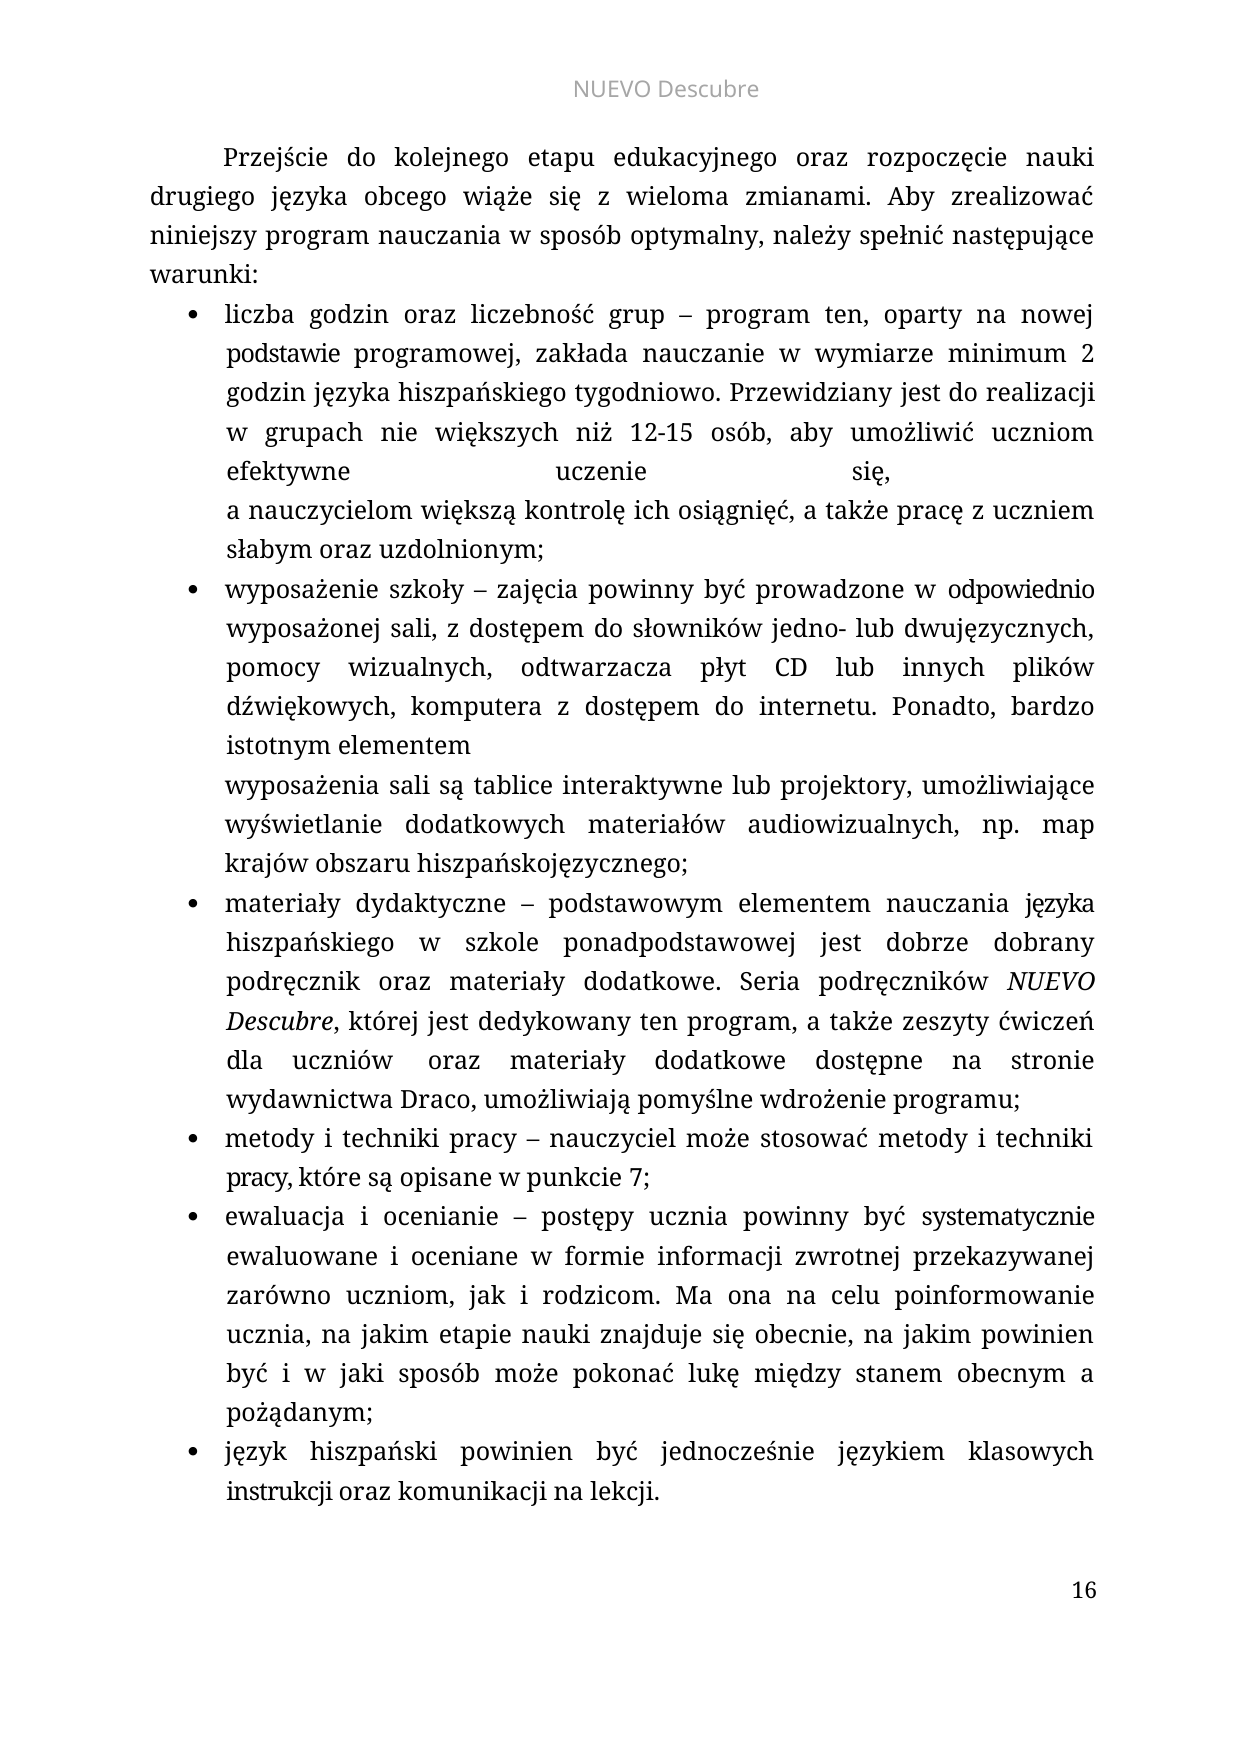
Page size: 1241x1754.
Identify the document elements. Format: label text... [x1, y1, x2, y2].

list metody i techniki pracy – nauczyciel może stosować metody i techniki pracy, które są opisane w punkcie 7; [188, 1121, 1094, 1194]
list wyposażenia sali są tablice interaktywne lub projektory, umożliwiające wyświetlanie dodatkowych materiałów audiowizualnych, np. map krajów obszaru hiszpańskojęzycznego; [224, 767, 1095, 880]
list wyposażenie szkoły – zajęcia powinny być prowadzone w odpowiednio wyposażonej sali, z dostępem do słowników jedno- lub dwujęzycznych, pomocy wizualnych, odtwarzacza płyt CD lub innych plików dźwiękowych, komputera z dostępem do internetu. Ponadto, bardzo istotnym elementem [188, 571, 1095, 762]
text Przejście do kolejnego etapu edukacyjnego oraz rozpoczęcie nauki drugiego języka obcego wiąże się z wieloma zmianami. Aby zrealizować niniejszy program nauczania w sposób optymalny, należy spełnić następujące warunki: [149, 139, 1095, 291]
list materiały dydaktyczne – podstawowym elementem nauczania języka hiszpańskiego w szkole ponadpodstawowej jest dobrze dobrany podręcznik oraz materiały dodatkowe. Seria podręczników NUEVO Descubre, której jest dedykowany ten program, a także zeszyty ćwiczeń dla uczniów oraz materiały dodatkowe dostępne na stronie wydawnictwa Draco, umożliwiają pomyślne wdrożenie programu; [188, 886, 1095, 1116]
list liczba godzin oraz liczebność grup – program ten, oparty na nowej podstawie programowej, zakłada nauczanie w wymiarze minimum 2 godzin języka hiszpańskiego tygodniowo. Przewidziany jest do realizacji w grupach nie większych niż 12-15 osób, aby umożliwić uczniom efektywne uczenie się, a nauczycielom większą kontrolę ich osiągnięć, a także pracę z uczniem słabym oraz uzdolnionym; [188, 297, 1095, 566]
list ewaluacja i ocenianie – postępy ucznia powinny być systematycznie ewaluowane i oceniane w formie informacji zwrotnej przekazywanej zarówno uczniom, jak i rodzicom. Ma ona na celu poinformowanie ucznia, na jakim etapie nauki znajduje się obecnie, na jakim powinien być i w jaki sposób może pokonać lukę między stanem obecnym a pożądanym; [188, 1199, 1095, 1429]
list język hiszpański powinien być jednocześnie językiem klasowych instrukcji oraz komunikacji na lekcji. [188, 1434, 1095, 1507]
